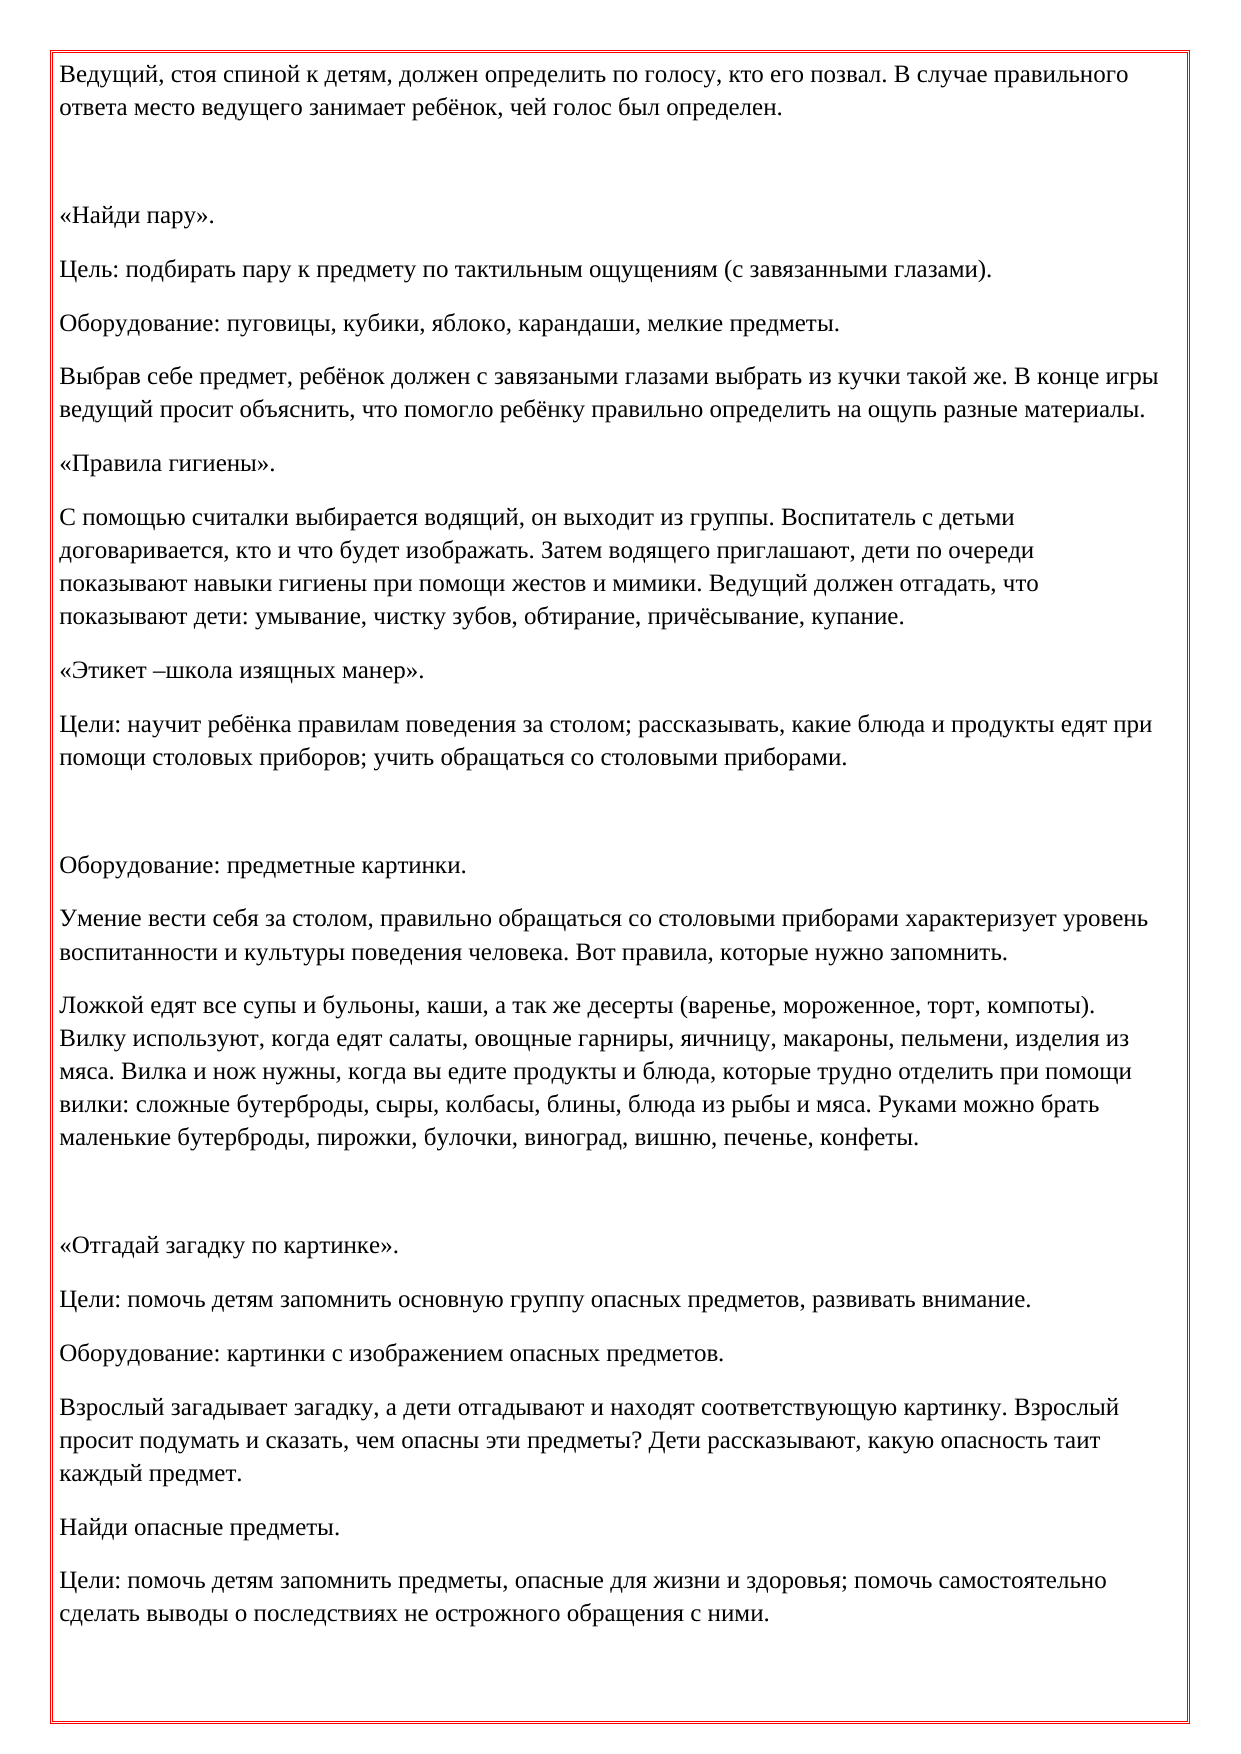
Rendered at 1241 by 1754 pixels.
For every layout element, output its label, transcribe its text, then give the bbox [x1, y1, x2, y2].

text Цели: помочь детям запомнить предметы, опасные для жизни и здоровья; помочь самостоятельно сделать выводы о последствиях не острожного обращения с ними. [59, 1566, 1167, 1627]
text Оборудование: картинки с изображением опасных предметов. [59, 1338, 1167, 1367]
text Ложкой едят все супы и бульоны, каши, а так же десерты (варенье, мороженное, торт, компоты). Вилку используют, когда едят салаты, овощные гарниры, яичницу, макароны, пельмени, изделия из мяса. Вилка и нож нужны, когда вы едите продукты и блюда, которые трудно отделить при помощи вилки: сложные бутерброды, сыры, колбасы, блины, блюда из рыбы и мяса. Руками можно брать маленькие бутерброды, пирожки, булочки, виноград, вишню, печенье, конфеты. [59, 990, 1167, 1151]
text С помощью считалки выбирается водящий, он выходит из группы. Воспитатель с детьми договаривается, кто и что будет изображать. Затем водящего приглашают, дети по очереди показывают навыки гигиены при помощи жестов и мимики. Ведущий должен отгадать, что показывают дети: умывание, чистку зубов, обтирание, причёсывание, купание. [59, 502, 1167, 630]
text Умение вести себя за столом, правильно обращаться со столовыми приборами характеризует уровень воспитанности и культуры поведения человека. Вот правила, которые нужно запомнить. [59, 903, 1167, 965]
text «Правила гигиены». [59, 448, 1167, 477]
text Оборудование: предметные картинки. [59, 850, 1167, 878]
text «Найди пару». [59, 200, 1167, 229]
text Цели: научит ребёнка правилам поведения за столом; рассказывать, какие блюда и продукты едят при помощи столовых приборов; учить обращаться со столовыми приборами. [59, 709, 1167, 771]
text Выбрав себе предмет, ребёнок должен с завязаными глазами выбрать из кучки такой же. В конце игры ведущий просит объяснить, что помогло ребёнку правильно определить на ощупь разные материалы. [59, 361, 1167, 423]
text Оборудование: пуговицы, кубики, яблоко, карандаши, мелкие предметы. [59, 308, 1167, 336]
text Цель: подбирать пару к предмету по тактильным ощущениям (с завязанными глазами). [59, 254, 1167, 282]
text Найди опасные предметы. [59, 1512, 1167, 1540]
text Цели: помочь детям запомнить основную группу опасных предметов, развивать внимание. [59, 1284, 1167, 1313]
text Взрослый загадывает загадку, а дети отгадывают и находят соответствующую картинку. Взрослый просит подумать и сказать, чем опасны эти предметы? Дети рассказывают, какую опасность таит каждый предмет. [59, 1392, 1167, 1487]
text «Этикет –школа изящных манер». [59, 655, 1167, 684]
text Ведущий, стоя спиной к детям, должен определить по голосу, кто его позвал. В случае правильного ответа место ведущего занимает ребёнок, чей голос был определен. [59, 59, 1167, 121]
text «Отгадай загадку по картинке». [59, 1230, 1167, 1259]
